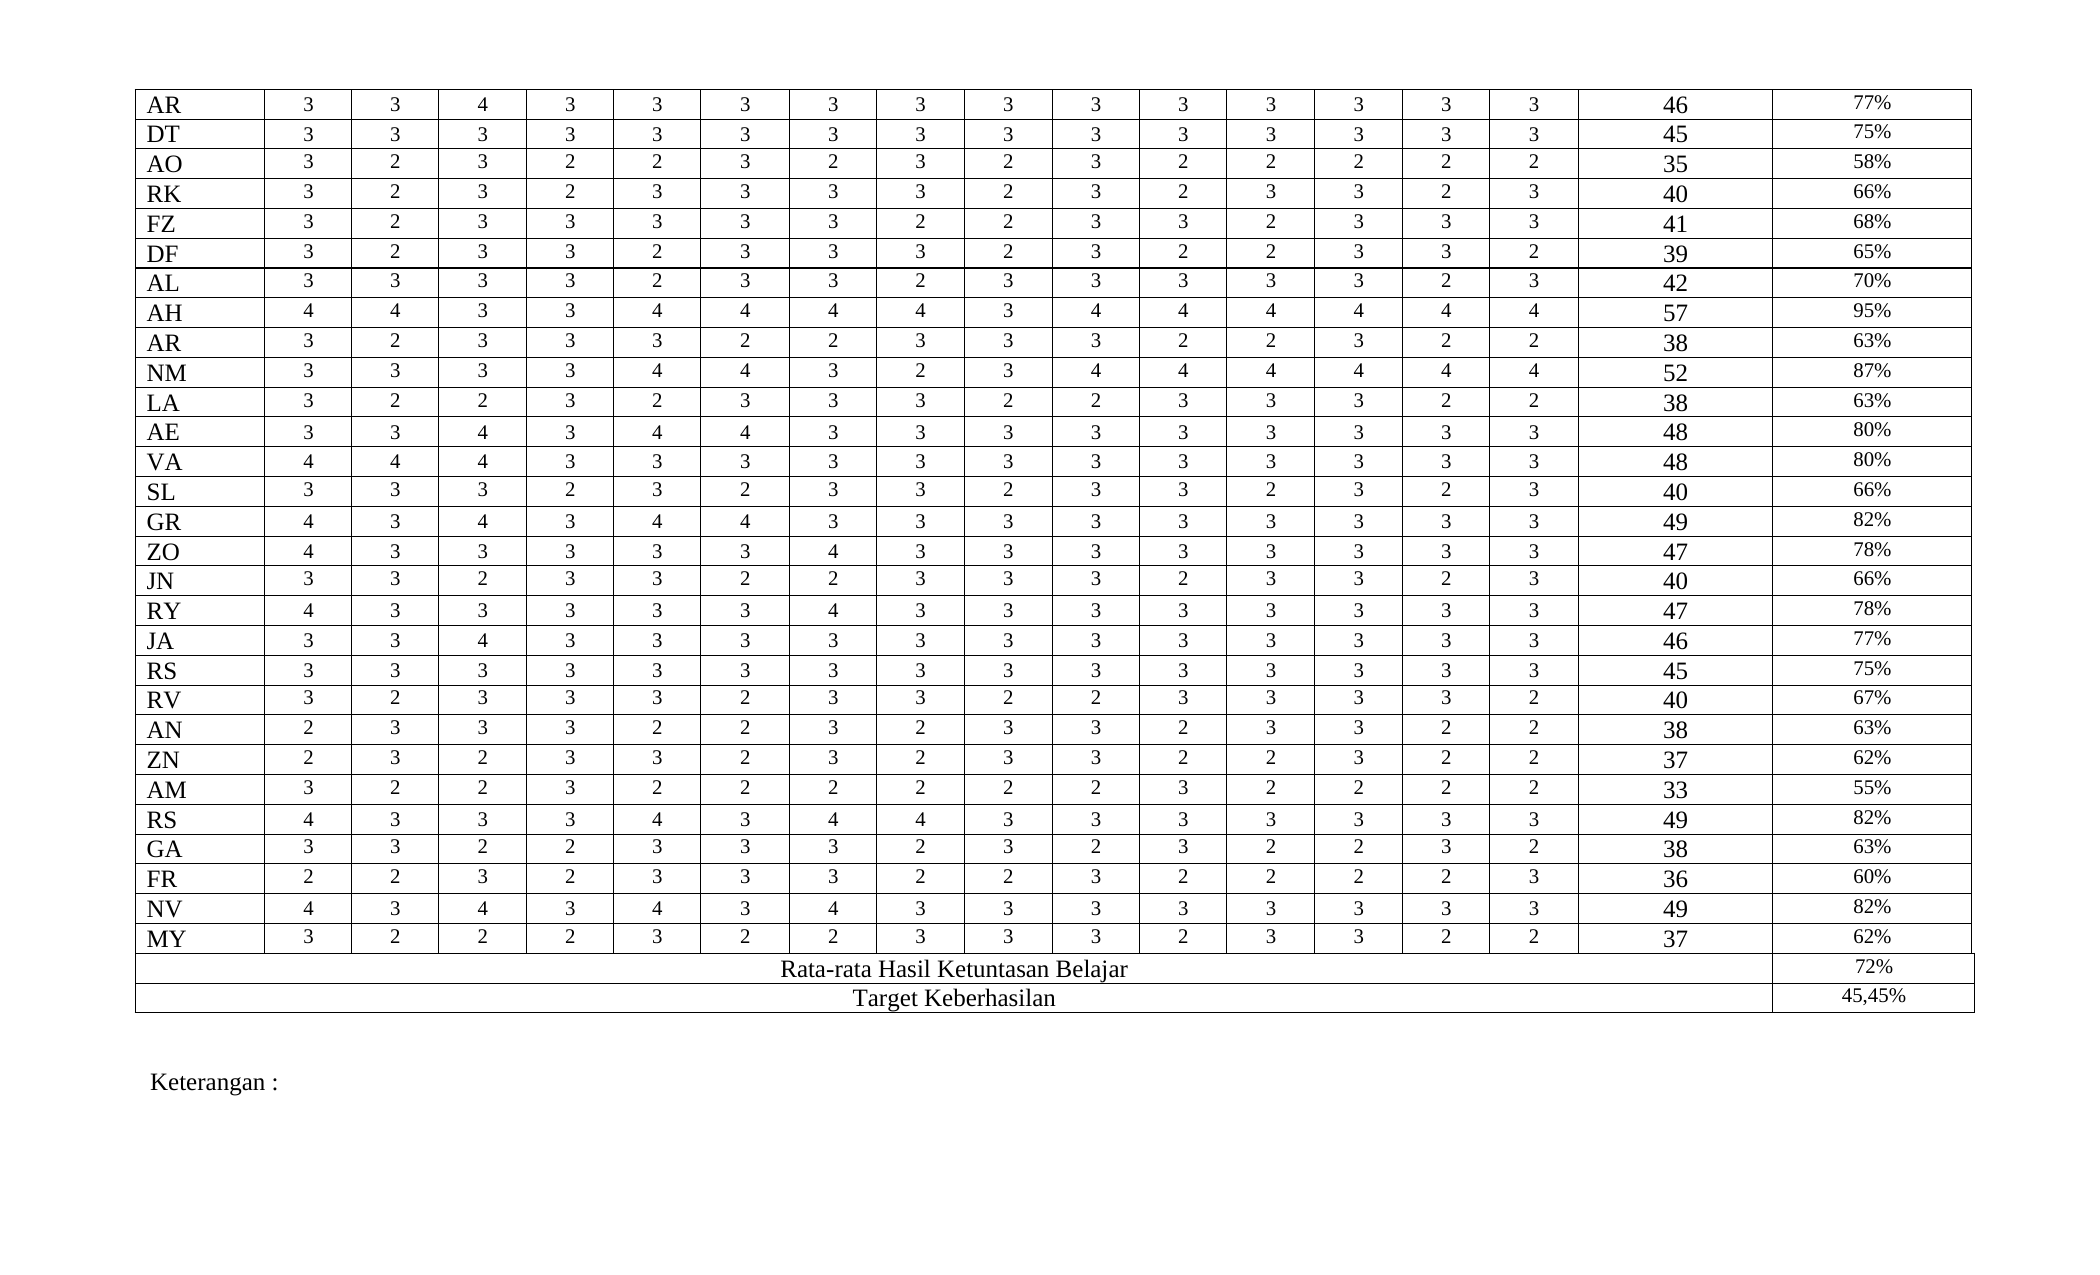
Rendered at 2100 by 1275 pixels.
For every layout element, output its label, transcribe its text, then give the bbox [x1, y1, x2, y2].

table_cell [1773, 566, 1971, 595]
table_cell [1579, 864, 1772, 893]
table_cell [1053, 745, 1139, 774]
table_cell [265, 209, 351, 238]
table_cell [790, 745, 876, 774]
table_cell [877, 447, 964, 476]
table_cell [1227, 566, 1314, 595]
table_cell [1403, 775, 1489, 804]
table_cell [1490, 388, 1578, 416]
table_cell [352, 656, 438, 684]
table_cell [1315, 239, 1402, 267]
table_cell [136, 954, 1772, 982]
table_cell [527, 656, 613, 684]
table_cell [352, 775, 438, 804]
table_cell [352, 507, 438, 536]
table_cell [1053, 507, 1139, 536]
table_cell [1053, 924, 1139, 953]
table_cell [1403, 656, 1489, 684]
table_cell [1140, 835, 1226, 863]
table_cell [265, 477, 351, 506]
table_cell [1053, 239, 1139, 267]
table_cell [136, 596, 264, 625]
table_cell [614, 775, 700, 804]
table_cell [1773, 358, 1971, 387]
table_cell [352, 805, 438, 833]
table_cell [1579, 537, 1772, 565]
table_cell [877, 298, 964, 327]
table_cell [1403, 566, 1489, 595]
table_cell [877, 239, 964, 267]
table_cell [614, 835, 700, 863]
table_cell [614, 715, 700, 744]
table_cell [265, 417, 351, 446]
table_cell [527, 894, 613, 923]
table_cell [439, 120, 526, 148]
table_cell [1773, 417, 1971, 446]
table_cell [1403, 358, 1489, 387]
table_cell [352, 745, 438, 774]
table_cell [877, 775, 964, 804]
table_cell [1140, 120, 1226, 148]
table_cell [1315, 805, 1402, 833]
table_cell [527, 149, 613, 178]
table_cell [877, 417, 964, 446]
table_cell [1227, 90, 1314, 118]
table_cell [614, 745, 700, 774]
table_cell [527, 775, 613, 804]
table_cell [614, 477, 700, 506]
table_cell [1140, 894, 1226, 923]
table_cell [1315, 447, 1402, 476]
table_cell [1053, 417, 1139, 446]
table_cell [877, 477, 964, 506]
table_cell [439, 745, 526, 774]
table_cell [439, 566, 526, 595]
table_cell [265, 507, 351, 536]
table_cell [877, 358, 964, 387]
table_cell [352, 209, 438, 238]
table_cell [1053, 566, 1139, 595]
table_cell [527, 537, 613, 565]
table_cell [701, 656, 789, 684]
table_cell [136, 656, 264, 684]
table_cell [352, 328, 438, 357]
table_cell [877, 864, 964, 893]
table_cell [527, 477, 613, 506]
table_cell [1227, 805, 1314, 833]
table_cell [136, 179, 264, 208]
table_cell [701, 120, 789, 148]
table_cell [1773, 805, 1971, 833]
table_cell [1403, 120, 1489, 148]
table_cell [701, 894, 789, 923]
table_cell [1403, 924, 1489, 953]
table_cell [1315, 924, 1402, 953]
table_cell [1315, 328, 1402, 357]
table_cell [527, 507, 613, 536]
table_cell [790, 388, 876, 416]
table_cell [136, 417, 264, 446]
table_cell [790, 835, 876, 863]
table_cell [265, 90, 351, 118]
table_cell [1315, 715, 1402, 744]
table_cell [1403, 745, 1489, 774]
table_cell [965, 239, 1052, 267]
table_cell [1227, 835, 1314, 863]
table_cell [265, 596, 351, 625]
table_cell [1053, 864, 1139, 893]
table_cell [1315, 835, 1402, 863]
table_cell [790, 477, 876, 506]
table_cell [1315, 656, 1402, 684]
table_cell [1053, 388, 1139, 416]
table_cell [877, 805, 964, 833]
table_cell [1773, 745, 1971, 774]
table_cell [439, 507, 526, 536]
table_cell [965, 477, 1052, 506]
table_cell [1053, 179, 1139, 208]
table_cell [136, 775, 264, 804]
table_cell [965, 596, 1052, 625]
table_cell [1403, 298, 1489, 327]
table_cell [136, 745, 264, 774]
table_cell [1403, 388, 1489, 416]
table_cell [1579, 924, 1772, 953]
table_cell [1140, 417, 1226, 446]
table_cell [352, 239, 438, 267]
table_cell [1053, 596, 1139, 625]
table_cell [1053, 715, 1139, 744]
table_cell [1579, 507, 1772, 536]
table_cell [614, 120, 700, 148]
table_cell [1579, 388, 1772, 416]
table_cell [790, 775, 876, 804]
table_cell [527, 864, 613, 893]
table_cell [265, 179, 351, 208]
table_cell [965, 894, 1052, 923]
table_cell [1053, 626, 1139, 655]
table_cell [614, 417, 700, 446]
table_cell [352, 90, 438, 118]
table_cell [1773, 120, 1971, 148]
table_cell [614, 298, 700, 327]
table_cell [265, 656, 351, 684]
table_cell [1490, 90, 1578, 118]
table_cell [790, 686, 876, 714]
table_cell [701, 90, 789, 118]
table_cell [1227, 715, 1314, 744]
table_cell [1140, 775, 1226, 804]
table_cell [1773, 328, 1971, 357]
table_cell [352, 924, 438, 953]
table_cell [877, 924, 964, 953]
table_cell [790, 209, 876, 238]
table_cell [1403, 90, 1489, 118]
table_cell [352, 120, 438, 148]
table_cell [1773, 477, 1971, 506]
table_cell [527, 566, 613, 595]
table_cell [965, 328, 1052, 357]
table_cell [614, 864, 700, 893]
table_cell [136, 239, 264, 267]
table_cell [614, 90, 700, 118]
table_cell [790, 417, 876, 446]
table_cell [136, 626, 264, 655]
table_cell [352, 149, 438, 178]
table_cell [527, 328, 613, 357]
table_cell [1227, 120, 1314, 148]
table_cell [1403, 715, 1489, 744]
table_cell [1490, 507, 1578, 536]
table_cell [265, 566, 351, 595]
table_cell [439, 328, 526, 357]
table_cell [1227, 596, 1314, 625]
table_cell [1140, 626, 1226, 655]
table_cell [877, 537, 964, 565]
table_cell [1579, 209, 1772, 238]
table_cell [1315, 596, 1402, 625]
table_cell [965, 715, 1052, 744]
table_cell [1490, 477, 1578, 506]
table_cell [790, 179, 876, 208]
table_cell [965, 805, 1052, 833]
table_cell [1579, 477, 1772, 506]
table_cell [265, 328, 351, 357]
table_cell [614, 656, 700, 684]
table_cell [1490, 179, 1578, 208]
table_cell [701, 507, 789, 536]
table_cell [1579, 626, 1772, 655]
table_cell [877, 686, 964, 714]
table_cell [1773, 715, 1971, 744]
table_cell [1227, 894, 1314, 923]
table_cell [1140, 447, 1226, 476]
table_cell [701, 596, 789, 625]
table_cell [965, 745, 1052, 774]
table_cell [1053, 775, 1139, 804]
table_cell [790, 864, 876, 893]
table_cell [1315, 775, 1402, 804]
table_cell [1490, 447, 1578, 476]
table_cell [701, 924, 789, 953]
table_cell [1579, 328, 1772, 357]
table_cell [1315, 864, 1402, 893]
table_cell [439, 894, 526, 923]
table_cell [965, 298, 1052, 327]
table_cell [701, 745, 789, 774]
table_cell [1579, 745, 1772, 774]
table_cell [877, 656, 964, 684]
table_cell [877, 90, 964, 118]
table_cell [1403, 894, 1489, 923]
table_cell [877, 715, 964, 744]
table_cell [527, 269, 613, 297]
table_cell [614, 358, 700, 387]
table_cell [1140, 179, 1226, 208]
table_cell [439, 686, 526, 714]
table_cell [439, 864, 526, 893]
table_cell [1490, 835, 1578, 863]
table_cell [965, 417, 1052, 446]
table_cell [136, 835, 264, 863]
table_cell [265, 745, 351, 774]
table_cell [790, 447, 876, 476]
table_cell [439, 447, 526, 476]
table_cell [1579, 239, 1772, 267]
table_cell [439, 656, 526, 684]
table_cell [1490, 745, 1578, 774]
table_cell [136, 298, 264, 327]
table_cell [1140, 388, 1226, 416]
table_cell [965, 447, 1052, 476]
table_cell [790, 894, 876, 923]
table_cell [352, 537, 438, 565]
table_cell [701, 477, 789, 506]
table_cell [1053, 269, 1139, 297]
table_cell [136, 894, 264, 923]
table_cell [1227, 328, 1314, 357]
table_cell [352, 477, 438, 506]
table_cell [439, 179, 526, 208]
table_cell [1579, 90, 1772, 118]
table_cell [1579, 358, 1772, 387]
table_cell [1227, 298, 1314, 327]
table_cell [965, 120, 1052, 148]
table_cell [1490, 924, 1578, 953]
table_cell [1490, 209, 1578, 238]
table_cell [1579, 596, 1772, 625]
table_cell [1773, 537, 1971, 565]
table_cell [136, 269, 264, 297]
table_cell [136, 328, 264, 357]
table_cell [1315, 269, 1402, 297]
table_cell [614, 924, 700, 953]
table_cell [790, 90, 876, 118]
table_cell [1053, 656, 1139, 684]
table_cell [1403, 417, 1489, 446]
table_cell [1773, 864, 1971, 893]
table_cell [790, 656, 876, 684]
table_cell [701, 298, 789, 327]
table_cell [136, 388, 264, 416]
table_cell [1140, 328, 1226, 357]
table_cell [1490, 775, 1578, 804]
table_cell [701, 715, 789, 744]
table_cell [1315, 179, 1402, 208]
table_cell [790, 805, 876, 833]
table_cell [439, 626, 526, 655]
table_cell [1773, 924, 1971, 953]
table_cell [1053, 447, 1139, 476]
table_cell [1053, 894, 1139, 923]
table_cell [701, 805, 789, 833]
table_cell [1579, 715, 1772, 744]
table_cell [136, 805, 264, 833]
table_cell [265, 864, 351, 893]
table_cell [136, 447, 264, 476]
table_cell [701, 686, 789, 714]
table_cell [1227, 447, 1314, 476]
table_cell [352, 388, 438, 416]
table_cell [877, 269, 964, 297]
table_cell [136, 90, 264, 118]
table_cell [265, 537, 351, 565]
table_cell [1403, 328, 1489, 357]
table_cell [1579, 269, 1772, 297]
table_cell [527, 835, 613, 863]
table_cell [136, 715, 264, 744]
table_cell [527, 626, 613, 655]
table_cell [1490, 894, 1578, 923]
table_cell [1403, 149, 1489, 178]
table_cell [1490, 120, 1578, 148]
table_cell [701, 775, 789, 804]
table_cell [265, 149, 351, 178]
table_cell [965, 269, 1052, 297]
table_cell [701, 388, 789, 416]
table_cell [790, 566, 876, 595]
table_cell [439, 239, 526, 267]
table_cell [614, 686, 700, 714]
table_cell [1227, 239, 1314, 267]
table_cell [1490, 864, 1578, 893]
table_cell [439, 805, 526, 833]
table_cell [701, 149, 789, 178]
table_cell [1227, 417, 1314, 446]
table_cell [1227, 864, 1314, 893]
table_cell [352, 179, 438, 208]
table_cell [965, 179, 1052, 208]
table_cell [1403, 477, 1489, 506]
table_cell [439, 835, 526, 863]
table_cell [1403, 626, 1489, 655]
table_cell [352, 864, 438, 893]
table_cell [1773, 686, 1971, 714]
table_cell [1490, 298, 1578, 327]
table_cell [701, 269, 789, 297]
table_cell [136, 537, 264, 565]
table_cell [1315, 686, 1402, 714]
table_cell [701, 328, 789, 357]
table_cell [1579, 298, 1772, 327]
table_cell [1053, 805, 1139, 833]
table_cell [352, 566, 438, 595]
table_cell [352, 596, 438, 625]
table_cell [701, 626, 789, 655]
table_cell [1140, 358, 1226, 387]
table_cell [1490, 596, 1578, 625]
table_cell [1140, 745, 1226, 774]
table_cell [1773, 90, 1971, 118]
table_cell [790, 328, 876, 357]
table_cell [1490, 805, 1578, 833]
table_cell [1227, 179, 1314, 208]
text Keterangan : [150, 1067, 1950, 1096]
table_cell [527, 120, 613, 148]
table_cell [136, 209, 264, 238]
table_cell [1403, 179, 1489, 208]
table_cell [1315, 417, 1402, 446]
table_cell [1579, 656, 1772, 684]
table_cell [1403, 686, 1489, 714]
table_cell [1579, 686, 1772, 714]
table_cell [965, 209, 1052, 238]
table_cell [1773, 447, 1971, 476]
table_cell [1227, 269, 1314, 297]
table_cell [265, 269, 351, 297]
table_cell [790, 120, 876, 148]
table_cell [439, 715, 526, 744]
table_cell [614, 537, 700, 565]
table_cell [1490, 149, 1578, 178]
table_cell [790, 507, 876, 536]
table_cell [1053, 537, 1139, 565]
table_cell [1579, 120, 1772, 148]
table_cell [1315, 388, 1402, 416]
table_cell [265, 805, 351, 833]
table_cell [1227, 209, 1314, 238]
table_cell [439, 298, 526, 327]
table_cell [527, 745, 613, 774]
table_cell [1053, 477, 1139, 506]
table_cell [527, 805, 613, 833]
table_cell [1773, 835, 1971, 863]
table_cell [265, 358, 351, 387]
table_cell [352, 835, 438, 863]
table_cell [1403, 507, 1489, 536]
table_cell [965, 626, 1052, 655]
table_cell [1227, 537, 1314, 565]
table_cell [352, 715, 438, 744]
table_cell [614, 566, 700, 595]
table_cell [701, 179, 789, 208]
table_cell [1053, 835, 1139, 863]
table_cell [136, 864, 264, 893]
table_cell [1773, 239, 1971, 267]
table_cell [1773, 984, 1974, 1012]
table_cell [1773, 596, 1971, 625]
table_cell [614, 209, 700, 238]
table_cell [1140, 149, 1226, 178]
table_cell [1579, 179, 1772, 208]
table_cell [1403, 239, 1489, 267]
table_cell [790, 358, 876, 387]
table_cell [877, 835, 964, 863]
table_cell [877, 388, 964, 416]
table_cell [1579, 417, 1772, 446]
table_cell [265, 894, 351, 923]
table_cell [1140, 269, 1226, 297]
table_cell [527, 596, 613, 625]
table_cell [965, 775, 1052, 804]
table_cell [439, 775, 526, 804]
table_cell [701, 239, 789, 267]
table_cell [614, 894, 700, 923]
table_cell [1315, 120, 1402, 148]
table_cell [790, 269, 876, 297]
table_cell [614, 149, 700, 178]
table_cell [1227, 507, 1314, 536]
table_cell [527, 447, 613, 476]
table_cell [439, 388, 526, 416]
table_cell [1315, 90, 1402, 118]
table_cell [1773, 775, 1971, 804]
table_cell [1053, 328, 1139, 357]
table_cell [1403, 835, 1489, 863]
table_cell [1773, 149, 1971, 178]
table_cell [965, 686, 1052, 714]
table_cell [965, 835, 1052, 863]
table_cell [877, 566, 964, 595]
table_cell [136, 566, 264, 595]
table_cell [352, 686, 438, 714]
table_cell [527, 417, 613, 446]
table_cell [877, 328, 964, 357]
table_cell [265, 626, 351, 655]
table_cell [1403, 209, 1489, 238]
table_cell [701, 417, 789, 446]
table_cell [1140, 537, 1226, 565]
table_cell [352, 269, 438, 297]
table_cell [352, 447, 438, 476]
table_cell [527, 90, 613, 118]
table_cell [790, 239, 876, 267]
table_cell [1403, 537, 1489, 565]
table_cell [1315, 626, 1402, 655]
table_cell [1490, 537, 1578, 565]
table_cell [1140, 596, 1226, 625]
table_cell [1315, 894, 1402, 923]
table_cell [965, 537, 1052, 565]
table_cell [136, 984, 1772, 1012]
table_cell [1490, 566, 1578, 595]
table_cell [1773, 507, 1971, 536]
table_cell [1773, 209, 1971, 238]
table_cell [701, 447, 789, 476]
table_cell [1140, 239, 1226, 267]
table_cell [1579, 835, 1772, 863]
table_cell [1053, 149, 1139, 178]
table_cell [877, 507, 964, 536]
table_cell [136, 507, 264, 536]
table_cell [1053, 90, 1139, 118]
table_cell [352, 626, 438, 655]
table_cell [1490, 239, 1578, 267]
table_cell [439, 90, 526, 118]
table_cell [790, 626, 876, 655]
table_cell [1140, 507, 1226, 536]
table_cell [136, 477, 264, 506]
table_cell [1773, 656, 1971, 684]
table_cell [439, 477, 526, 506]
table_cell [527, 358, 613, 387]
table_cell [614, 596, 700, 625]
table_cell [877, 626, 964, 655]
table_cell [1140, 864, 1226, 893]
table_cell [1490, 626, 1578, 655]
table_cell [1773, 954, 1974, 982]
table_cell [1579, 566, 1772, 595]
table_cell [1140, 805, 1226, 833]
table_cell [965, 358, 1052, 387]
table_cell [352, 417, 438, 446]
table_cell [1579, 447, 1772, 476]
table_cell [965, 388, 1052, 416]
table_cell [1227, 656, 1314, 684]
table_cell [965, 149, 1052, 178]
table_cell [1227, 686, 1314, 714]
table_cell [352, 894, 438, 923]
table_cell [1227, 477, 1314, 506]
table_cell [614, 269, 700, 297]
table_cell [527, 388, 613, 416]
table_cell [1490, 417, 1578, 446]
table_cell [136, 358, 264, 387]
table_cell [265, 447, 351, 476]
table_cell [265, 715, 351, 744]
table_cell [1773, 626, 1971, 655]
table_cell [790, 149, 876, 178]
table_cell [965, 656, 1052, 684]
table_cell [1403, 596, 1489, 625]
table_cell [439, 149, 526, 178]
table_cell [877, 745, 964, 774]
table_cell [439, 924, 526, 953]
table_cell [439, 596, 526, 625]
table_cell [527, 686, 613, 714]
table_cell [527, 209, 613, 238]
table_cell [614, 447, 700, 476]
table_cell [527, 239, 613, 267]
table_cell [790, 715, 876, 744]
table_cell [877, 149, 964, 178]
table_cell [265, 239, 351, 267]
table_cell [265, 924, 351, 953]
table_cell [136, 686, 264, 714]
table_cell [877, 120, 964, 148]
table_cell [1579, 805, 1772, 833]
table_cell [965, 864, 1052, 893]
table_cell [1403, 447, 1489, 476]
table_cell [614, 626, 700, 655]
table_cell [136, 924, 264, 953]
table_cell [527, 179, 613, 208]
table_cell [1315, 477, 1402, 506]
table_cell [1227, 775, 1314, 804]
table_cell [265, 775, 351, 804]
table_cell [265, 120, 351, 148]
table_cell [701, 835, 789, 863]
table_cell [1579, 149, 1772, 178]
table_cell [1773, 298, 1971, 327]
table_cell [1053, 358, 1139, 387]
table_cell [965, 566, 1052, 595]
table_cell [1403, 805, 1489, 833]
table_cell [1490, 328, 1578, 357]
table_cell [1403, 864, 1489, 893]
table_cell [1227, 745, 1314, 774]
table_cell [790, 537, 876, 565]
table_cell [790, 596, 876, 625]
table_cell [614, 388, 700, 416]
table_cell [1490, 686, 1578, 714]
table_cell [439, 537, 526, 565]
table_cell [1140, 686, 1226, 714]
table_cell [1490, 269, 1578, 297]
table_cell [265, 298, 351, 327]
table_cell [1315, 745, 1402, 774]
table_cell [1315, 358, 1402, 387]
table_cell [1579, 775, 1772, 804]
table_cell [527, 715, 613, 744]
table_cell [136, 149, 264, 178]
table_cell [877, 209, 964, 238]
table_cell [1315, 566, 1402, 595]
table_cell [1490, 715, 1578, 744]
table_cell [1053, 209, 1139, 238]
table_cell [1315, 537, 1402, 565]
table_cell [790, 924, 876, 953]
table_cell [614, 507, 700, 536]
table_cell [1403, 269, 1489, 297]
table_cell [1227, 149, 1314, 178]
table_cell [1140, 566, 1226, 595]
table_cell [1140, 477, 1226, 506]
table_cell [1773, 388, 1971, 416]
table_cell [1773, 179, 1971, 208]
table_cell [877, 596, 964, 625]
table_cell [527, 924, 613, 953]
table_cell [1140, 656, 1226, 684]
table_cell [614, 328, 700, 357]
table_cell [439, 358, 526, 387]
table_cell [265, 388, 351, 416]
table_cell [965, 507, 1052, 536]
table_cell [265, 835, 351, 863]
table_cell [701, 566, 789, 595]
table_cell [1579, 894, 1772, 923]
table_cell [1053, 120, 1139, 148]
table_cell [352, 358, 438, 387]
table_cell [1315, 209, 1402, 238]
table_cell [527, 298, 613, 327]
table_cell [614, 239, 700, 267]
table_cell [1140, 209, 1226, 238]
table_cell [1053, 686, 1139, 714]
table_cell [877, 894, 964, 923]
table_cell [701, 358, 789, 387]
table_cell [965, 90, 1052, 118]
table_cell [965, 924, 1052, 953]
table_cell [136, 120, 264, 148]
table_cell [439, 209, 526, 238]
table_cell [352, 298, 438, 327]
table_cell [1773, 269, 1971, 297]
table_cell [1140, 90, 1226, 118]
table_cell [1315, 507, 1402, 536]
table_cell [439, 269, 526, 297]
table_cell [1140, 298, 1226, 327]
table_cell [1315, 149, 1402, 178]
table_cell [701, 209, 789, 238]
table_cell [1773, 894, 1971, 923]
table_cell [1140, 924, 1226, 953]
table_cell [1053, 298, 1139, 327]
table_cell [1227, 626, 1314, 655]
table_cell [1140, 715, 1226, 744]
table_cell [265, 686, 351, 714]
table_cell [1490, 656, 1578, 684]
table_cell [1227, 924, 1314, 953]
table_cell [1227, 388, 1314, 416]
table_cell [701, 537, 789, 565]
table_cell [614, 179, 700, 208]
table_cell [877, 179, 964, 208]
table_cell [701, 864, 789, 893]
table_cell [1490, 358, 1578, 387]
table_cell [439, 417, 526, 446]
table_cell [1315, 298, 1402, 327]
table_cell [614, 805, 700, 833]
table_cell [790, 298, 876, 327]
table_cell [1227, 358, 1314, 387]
